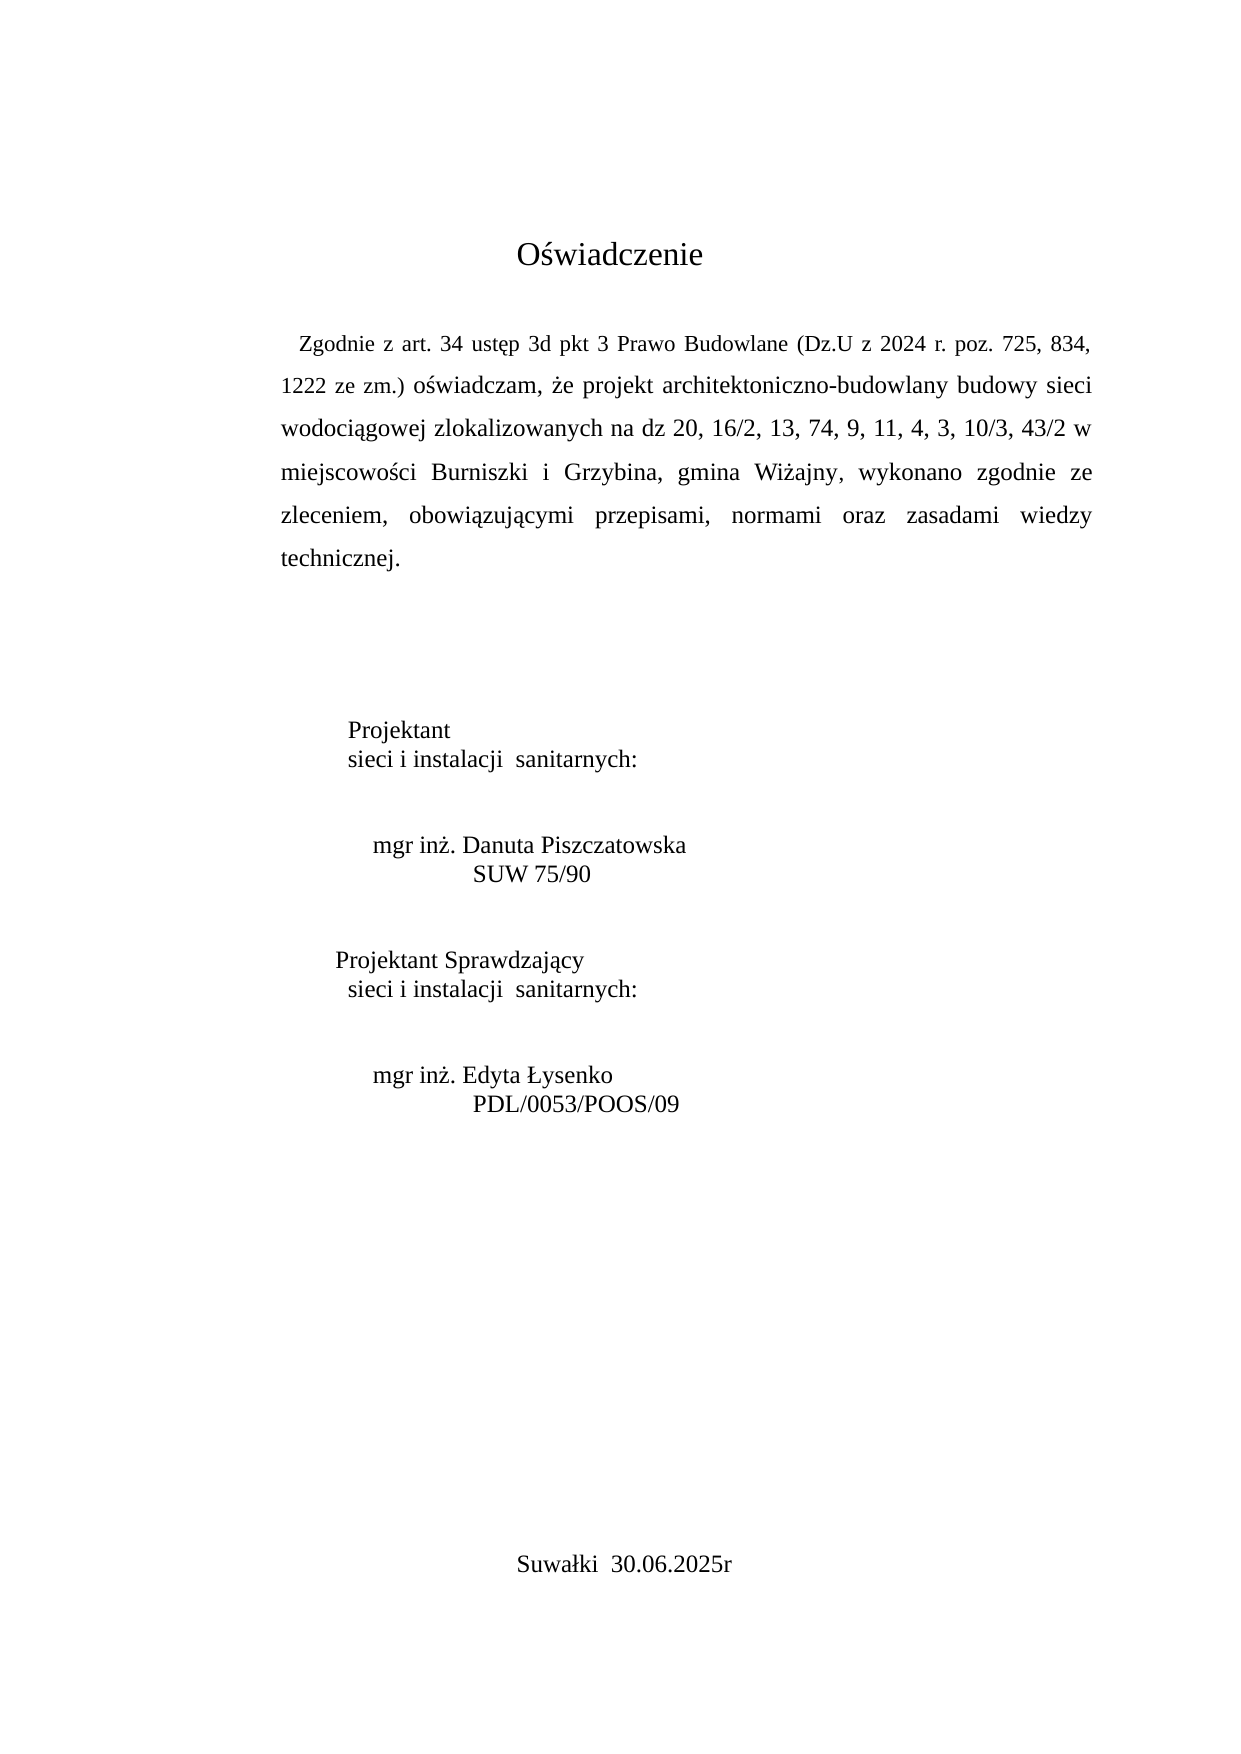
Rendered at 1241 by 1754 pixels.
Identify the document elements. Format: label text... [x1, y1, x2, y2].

text SUW 75/90 [148, 859, 1093, 888]
text sieci i instalacji sanitarnych: [148, 974, 1093, 1003]
text mgr inż. Edyta Łysenko [148, 1060, 1093, 1089]
text Suwałki 30.06.2025r [368, 1549, 1093, 1578]
text Oświadczenie [443, 234, 1093, 272]
text Projektant [148, 715, 1093, 744]
text mgr inż. Danuta Piszczatowska [148, 830, 1093, 859]
text PDL/0053/POOS/09 [148, 1089, 1093, 1118]
text sieci i instalacji sanitarnych: [148, 744, 1093, 773]
text Projektant Sprawdzający [148, 945, 1093, 974]
text Zgodnie z art. 34 ustęp 3d pkt 3 Prawo Budowlane (Dz.U z 2024 r. poz. 725, 834, 1222 ze zm.) oświadczam, że projekt architektoniczno-budowlany budowy sieci wodociągowej zlokalizowanych na dz 20, 16/2, 13, 74, 9, 11, 4, 3, 10/3, 43/2 w miejscowości Burniszki i Grzybina, gmina Wiżajny, wykonano zgodnie ze zleceniem, obowiązującymi przepisami, normami oraz zasadami wiedzy technicznej. [281, 330, 1093, 572]
